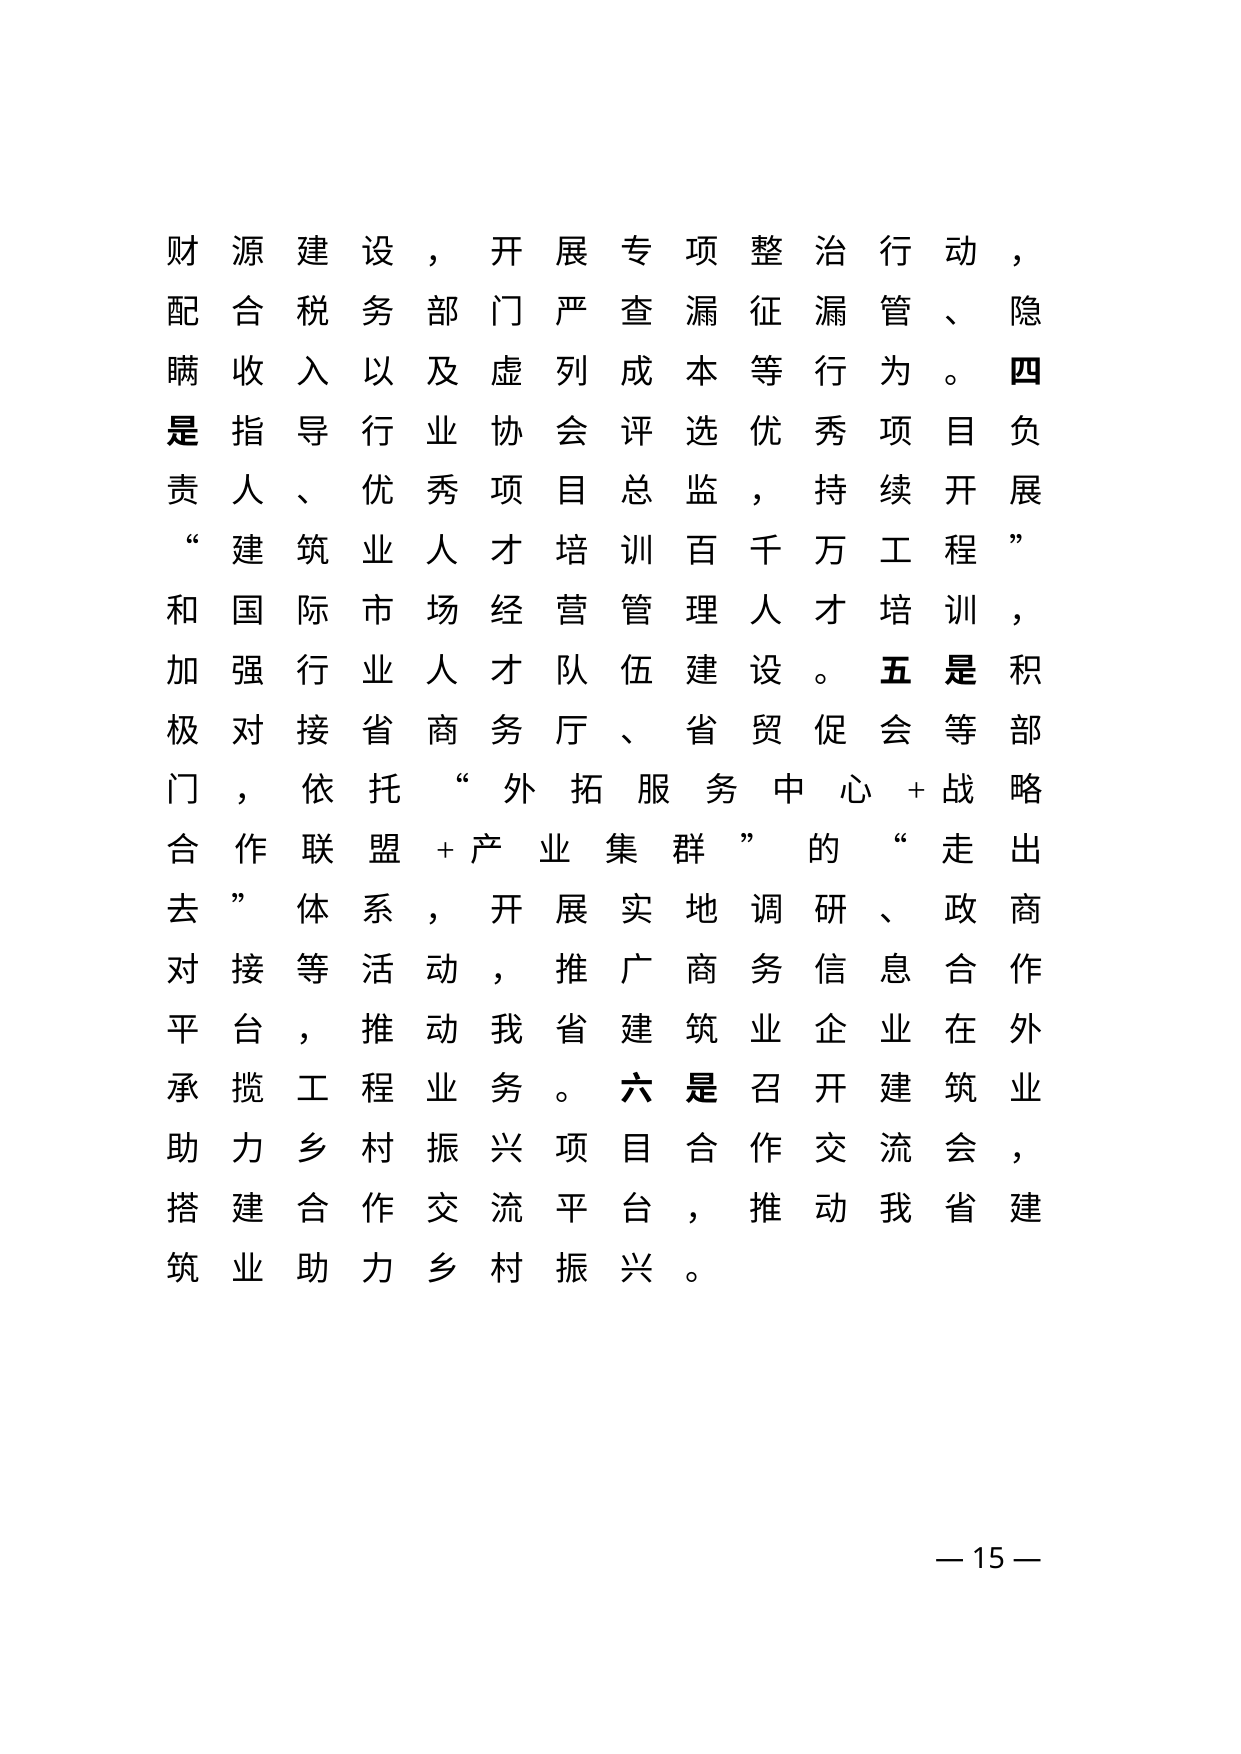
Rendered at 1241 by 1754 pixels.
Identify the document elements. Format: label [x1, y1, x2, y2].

text [167, 219, 1074, 1296]
